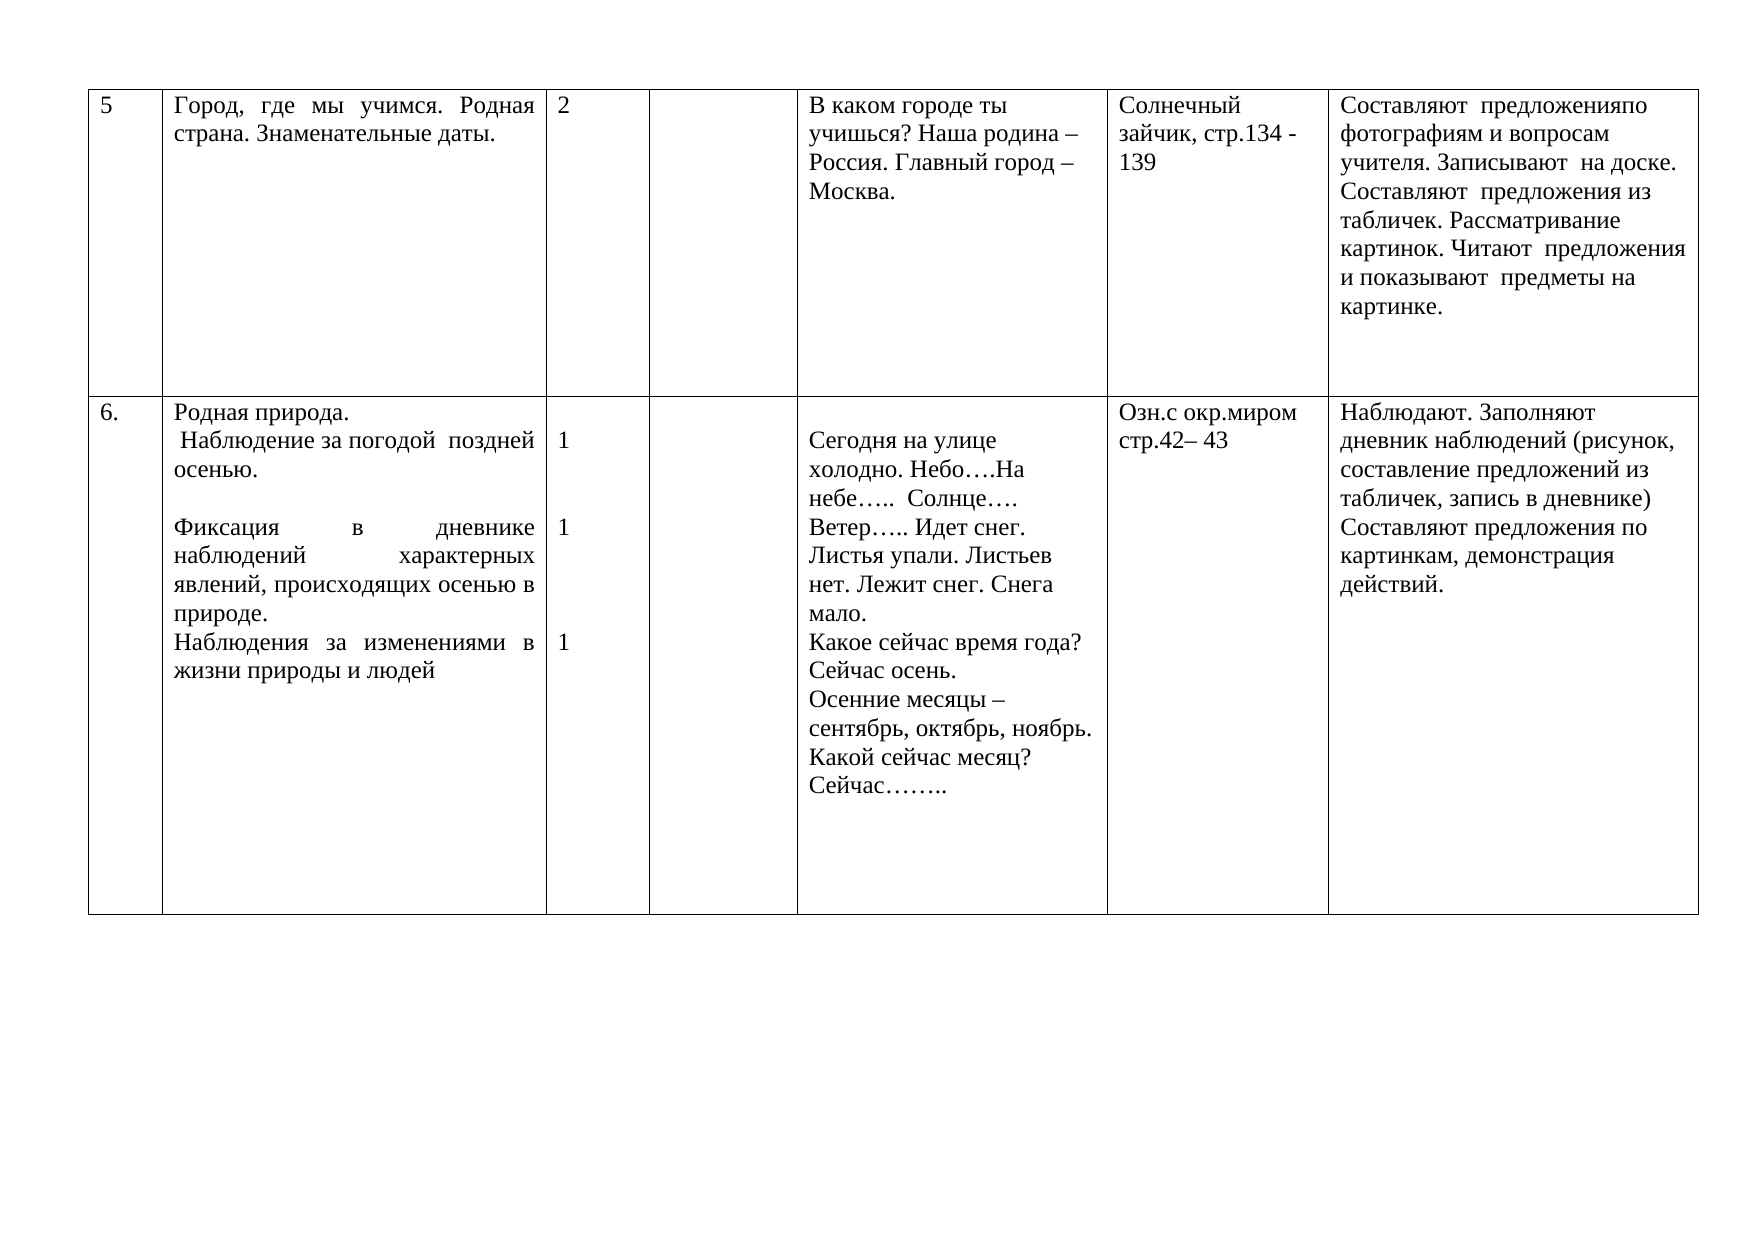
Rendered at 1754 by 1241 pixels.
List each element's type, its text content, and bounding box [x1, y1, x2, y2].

table_cell [650, 397, 797, 914]
table_cell Солнечный зайчик, стр.134 - 139 [1108, 90, 1328, 396]
table_cell Наблюдают. Заполняют дневник наблюдений (рисунок, составление предложений из табличек, запись в дневнике) Составляют предложения по картинкам, демонстрация действий. [1329, 397, 1698, 914]
table_cell Составляют предложенияпо фотографиям и вопросам учителя. Записывают на доске. Составляют предложения из табличек. Рассматривание картинок. Читают предложения и показывают предметы на картинке. [1329, 90, 1698, 396]
table_cell Родная природа. Наблюдение за погодой поздней осенью. Фиксация в дневнике наблюдений характерных явлений, происходящих осенью в природе. Наблюдения за изменениями в жизни природы и людей [163, 397, 546, 914]
table_cell 1 1 1 [547, 397, 649, 914]
table_cell 2 [547, 90, 649, 396]
table_cell Сегодня на улице холодно. Небо….На небе….. Солнце…. Ветер….. Идет снег. Листья упали. Листьев нет. Лежит снег. Снега мало. Какое сейчас время года? Сейчас осень. Осенние месяцы – сентябрь, октябрь, ноябрь. Какой сейчас месяц? Сейчас…….. [798, 397, 1107, 914]
table_cell 5 [89, 90, 162, 396]
table_cell [650, 90, 797, 396]
table_cell 6. [89, 397, 162, 914]
table_cell Город, где мы учимся. Родная страна. Знаменательные даты. [163, 90, 546, 396]
table_cell В каком городе ты учишься? Наша родина – Россия. Главный город – Москва. [798, 90, 1107, 396]
table_cell Озн.с окр.миром стр.42– 43 [1108, 397, 1328, 914]
